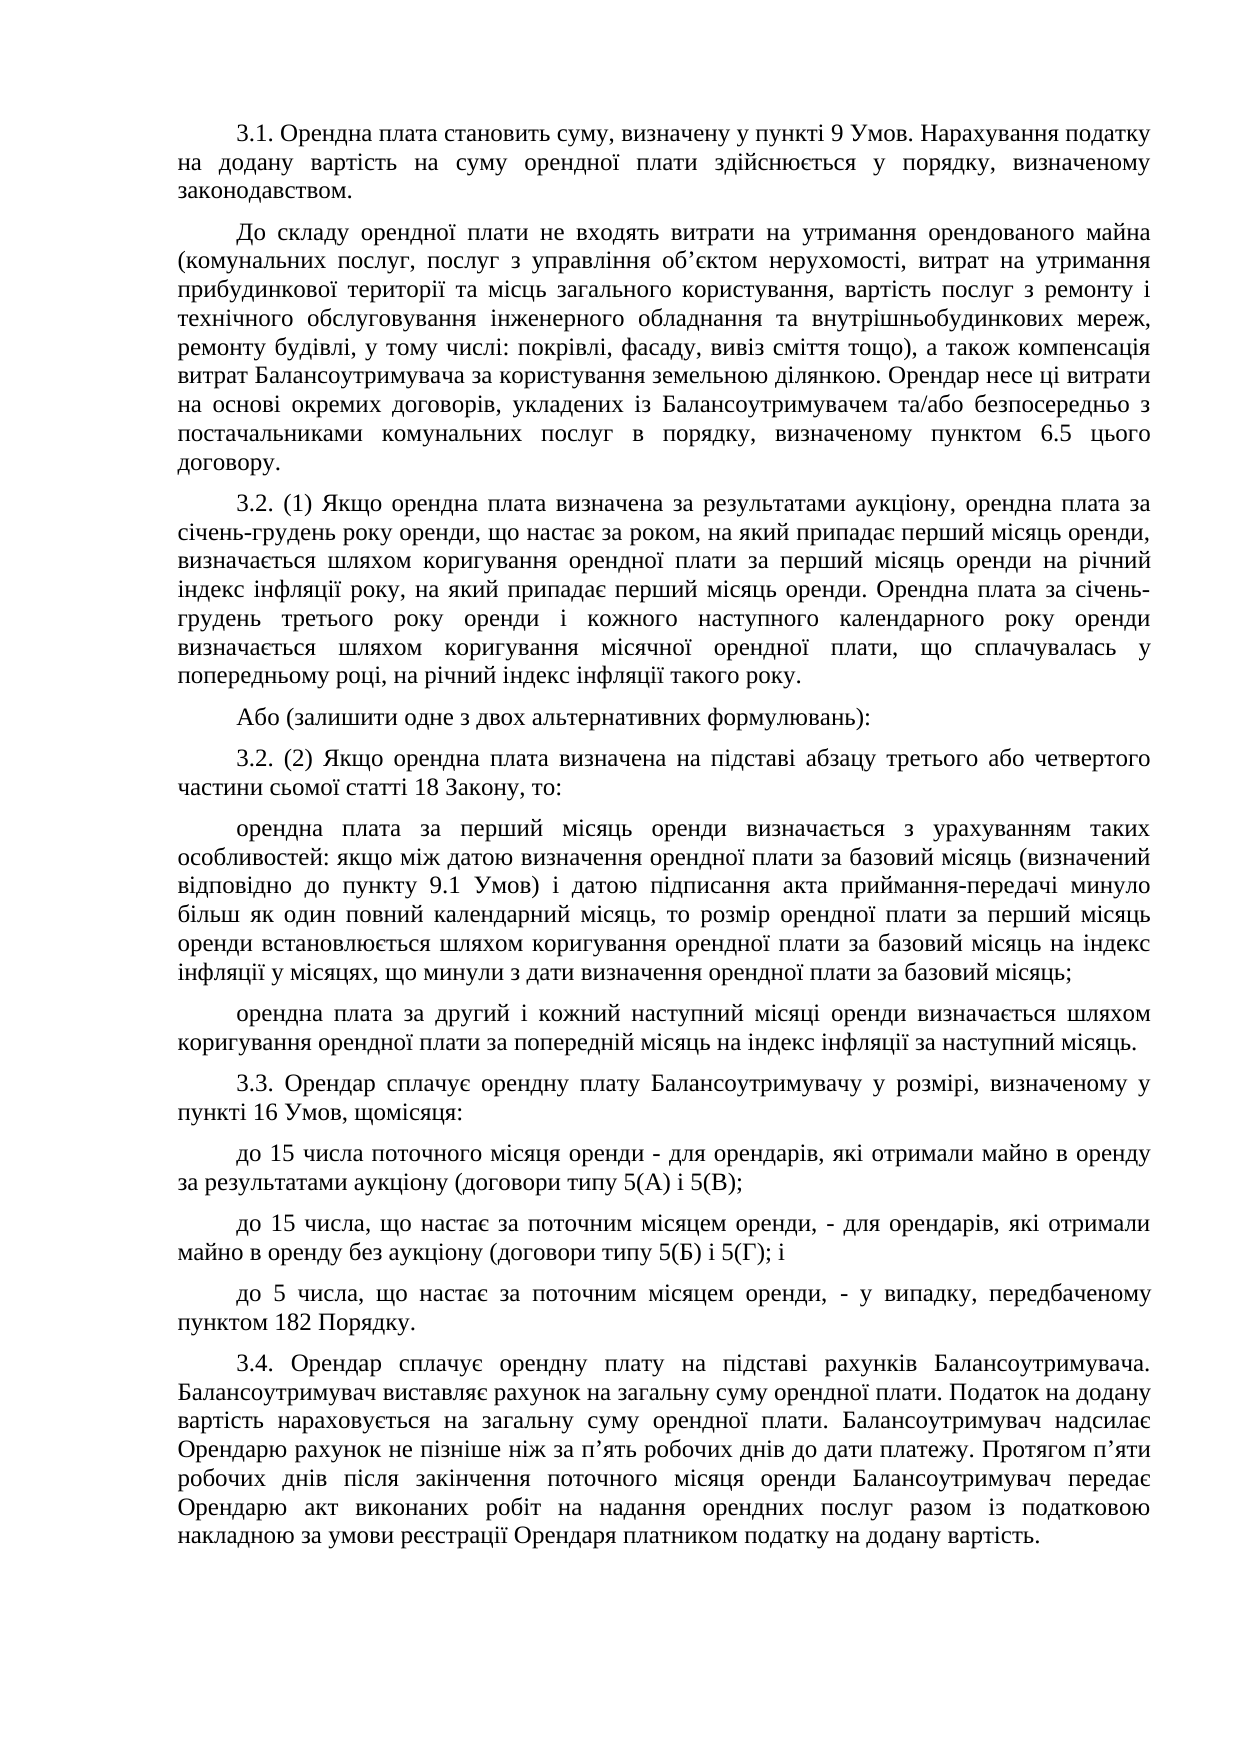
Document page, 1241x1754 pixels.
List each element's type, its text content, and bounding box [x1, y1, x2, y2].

text 3.2. (2) Якщо орендна плата визначена на підставі абзацу третього або четвертого частини сьомої статті 18 Закону, то: [177, 743, 1152, 801]
text Або (залишити одне з двох альтернативних формулювань): [177, 702, 1152, 731]
text до 15 числа поточного місяця оренди - для орендарів, які отримали майно в оренду за результатами аукціону (договори типу 5(А) і 5(В); [177, 1138, 1152, 1196]
text до 15 числа, що настає за поточним місяцем оренди, - для орендарів, які отримали майно в оренду без аукціону (договори типу 5(Б) і 5(Г); і [177, 1208, 1152, 1266]
text орендна плата за перший місяць оренди визначається з урахуванням таких особливостей: якщо між датою визначення орендної плати за базовий місяць (визначений відповідно до пункту 9.1 Умов) і датою підписання акта приймання-передачі минуло більш як один повний календарний місяць, то розмір орендної плати за перший місяць оренди встановлюється шляхом коригування орендної плати за базовий місяць на індекс інфляції у місяцях, що минули з дати визначення орендної плати за базовий місяць; [177, 813, 1152, 986]
text До складу орендної плати не входять витрати на утримання орендованого майна (комунальних послуг, послуг з управління об’єктом нерухомості, витрат на утримання прибудинкової території та місць загального користування, вартість послуг з ремонту і технічного обслуговування інженерного обладнання та внутрішньобудинкових мереж, ремонту будівлі, у тому числі: покрівлі, фасаду, вивіз сміття тощо), а також компенсація витрат Балансоутримувача за користування земельною ділянкою. Орендар несе ці витрати на основі окремих договорів, укладених із Балансоутримувачем та/або безпосередньо з постачальниками комунальних послуг в порядку, визначеному пунктом 6.5 цього договору. [177, 217, 1152, 476]
text до 5 числа, що настає за поточним місяцем оренди, - у випадку, передбаченому пунктом 182 Порядку. [177, 1278, 1152, 1336]
text 3.2. (1) Якщо орендна плата визначена за результатами аукціону, орендна плата за січень-грудень року оренди, що настає за роком, на який припадає перший місяць оренди, визначається шляхом коригування орендної плати за перший місяць оренди на річний індекс інфляції року, на який припадає перший місяць оренди. Орендна плата за січень-грудень третього року оренди і кожного наступного календарного року оренди визначається шляхом коригування місячної орендної плати, що сплачувалась у попередньому році, на річний індекс інфляції такого року. [177, 488, 1152, 689]
text 3.1. Орендна плата становить суму, визначену у пункті 9 Умов. Нарахування податку на додану вартість на суму орендної плати здійснюється у порядку, визначеному законодавством. [177, 118, 1152, 204]
text орендна плата за другий і кожний наступний місяці оренди визначається шляхом коригування орендної плати за попередній місяць на індекс інфляції за наступний місяць. [177, 998, 1152, 1056]
text 3.4. Орендар сплачує орендну плату на підставі рахунків Балансоутримувача. Балансоутримувач виставляє рахунок на загальну суму орендної плати. Податок на додану вартість нараховується на загальну суму орендної плати. Балансоутримувач надсилає Орендарю рахунок не пізніше ніж за п’ять робочих днів до дати платежу. Протягом п’яти робочих днів після закінчення поточного місяця оренди Балансоутримувач передає Орендарю акт виконаних робіт на надання орендних послуг разом із податковою накладною за умови реєстрації Орендаря платником податку на додану вартість. [177, 1348, 1152, 1549]
text 3.3. Орендар сплачує орендну плату Балансоутримувачу у розмірі, визначеному у пункті 16 Умов, щомісяця: [177, 1068, 1152, 1126]
